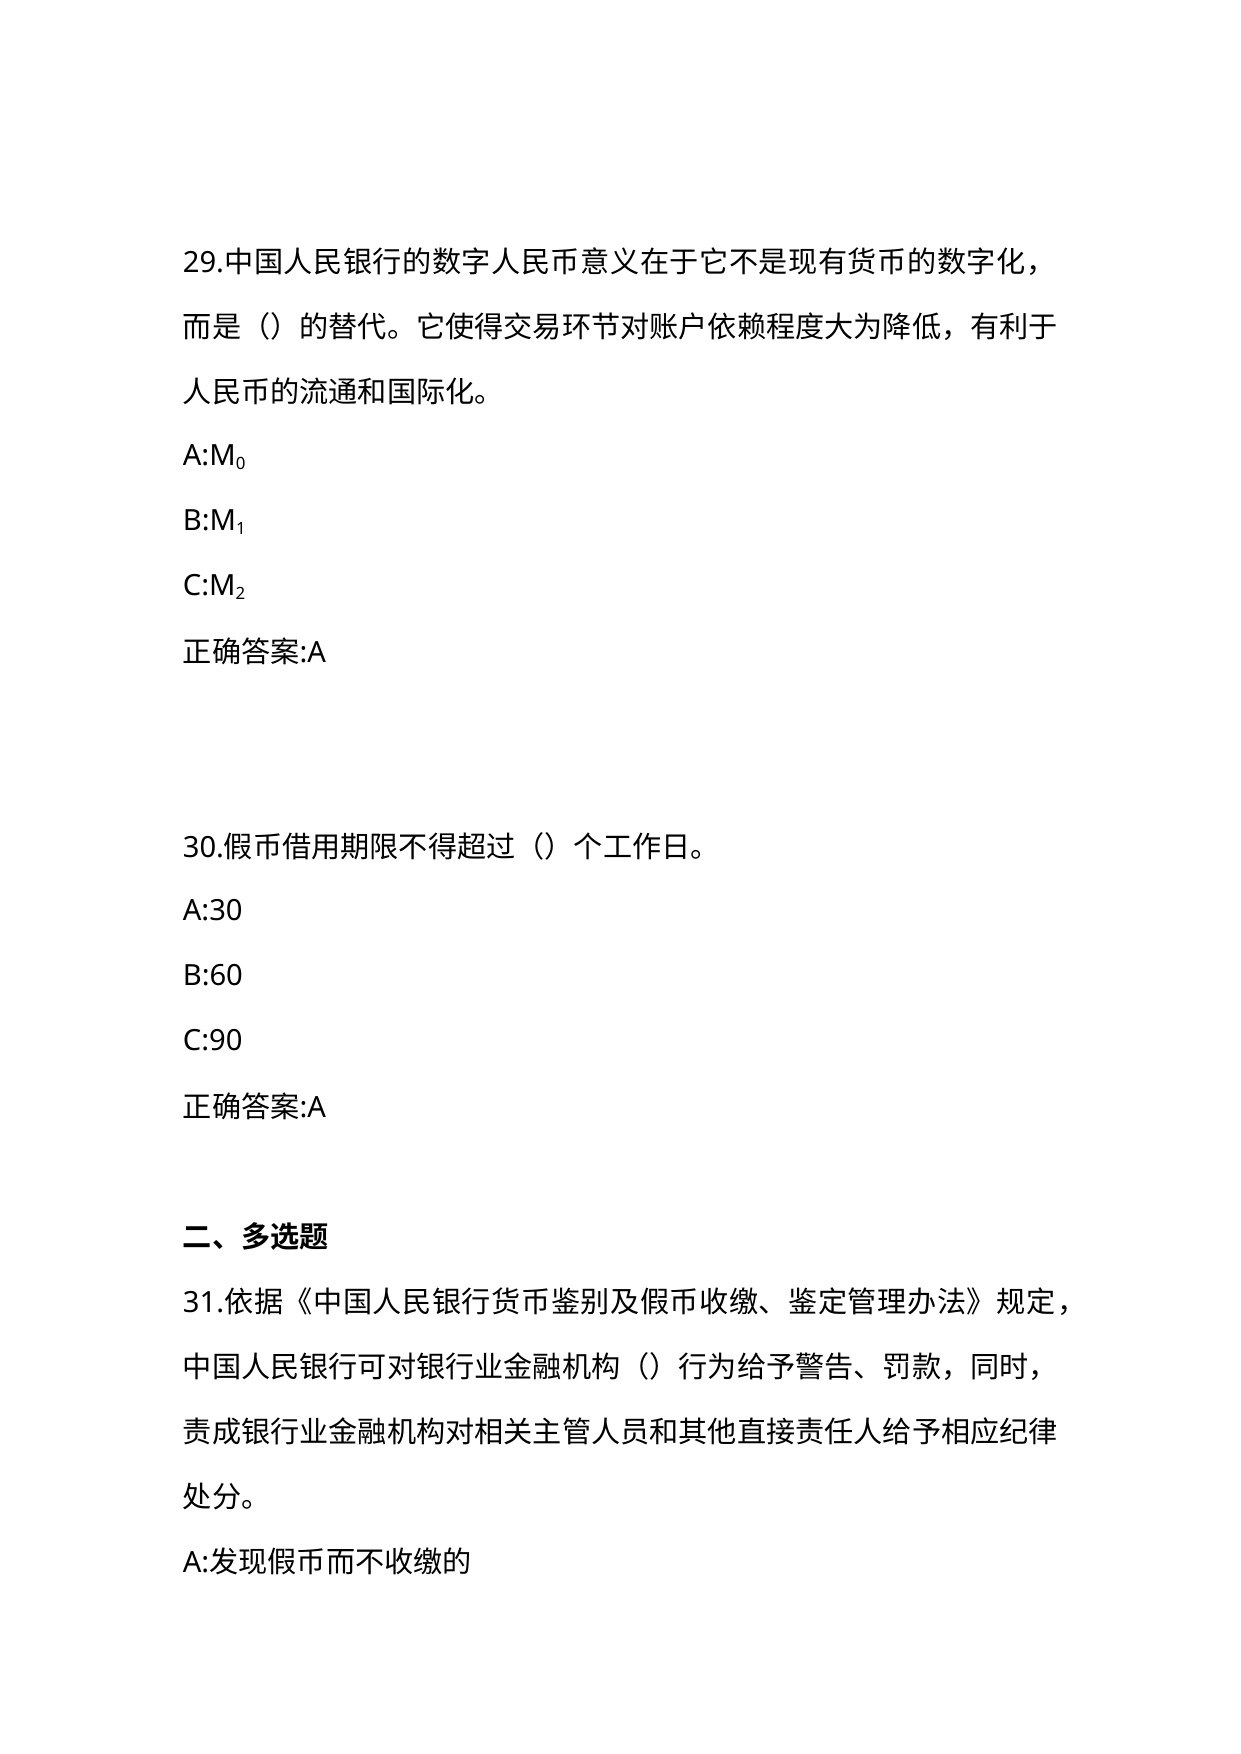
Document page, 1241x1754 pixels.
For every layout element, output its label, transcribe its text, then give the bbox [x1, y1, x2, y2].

text C:90 [183, 1007, 1058, 1072]
text A:M0 [183, 422, 1058, 487]
text 29.中国人民银行的数字人民币意义在于它不是现有货币的数字化，而是（）的替代。它使得交易环节对账户依赖程度大为降低，有利于人民币的流通和国际化。 [183, 227, 1058, 422]
text 30.假币借用期限不得超过（）个工作日。 [183, 812, 1058, 877]
text B:M1 [183, 487, 1058, 552]
text A:30 [183, 877, 1058, 942]
text 正确答案:A [183, 1072, 1058, 1137]
text 正确答案:A [183, 617, 1058, 682]
text 31.依据《中国人民银行货币鉴别及假币收缴、鉴定管理办法》规定，中国人民银行可对银行业金融机构（）行为给予警告、罚款，同时，责成银行业金融机构对相关主管人员和其他直接责任人给予相应纪律处分。 [183, 1267, 1058, 1527]
text 二、多选题 [183, 1202, 1058, 1267]
text B:60 [183, 942, 1058, 1007]
text A:发现假币而不收缴的 [183, 1527, 1058, 1592]
text C:M2 [183, 552, 1058, 617]
